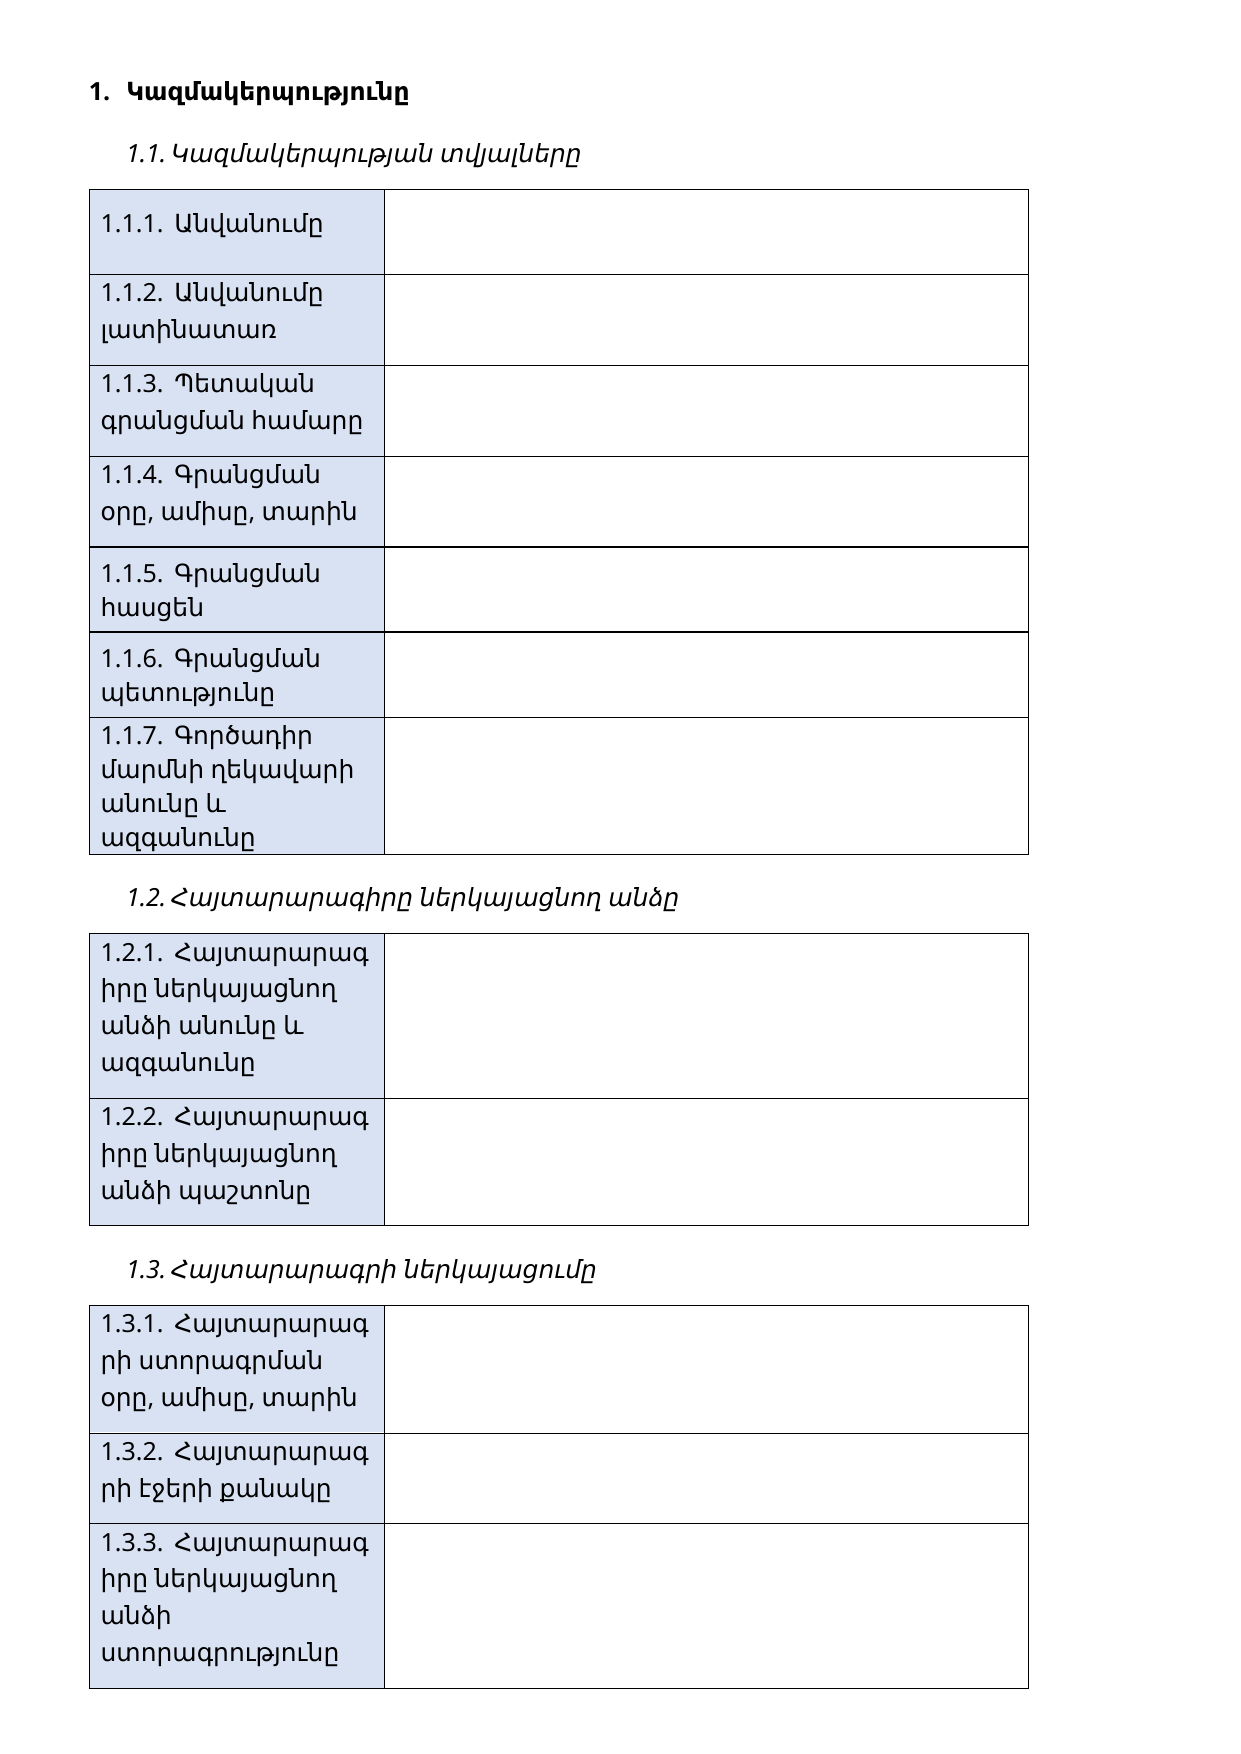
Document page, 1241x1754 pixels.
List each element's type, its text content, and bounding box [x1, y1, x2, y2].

table_cell Հայտարարագրի էջերի քանակը [90, 1434, 384, 1523]
table_cell Անվանումը լատինատառ [90, 275, 384, 365]
table_header Հայտարարագիրը ներկայացնող անձի անունը և ազգանունը [90, 934, 384, 1098]
table_cell Հայտարարագիրը ներկայացնող անձի պաշտոնը [90, 1099, 384, 1225]
list Հայտարարագրի ներկայացումը [126, 1251, 1153, 1285]
table_header [385, 190, 1028, 274]
table_cell Գրանցման օրը, ամիսը, տարին [90, 457, 384, 546]
table_cell [385, 718, 1028, 854]
table_cell Գրանցման հասցեն [90, 548, 384, 631]
table_cell Հայտարարագիրը ներկայացնող անձի ստորագրությունը [90, 1524, 384, 1688]
table_cell [385, 1434, 1028, 1523]
table_header [385, 1306, 1028, 1432]
table_header Հայտարարագրի ստորագրման օրը, ամիսը, տարին [90, 1306, 384, 1432]
list Կազմակերպության տվյալները [126, 135, 1153, 169]
table_cell Գրանցման պետությունը [90, 633, 384, 717]
table_cell [385, 366, 1028, 456]
list Հայտարարագիրը ներկայացնող անձը [126, 880, 1153, 914]
table_cell [385, 275, 1028, 365]
table_cell Պետական գրանցման համարը [90, 366, 384, 456]
table_cell [385, 548, 1028, 631]
table_header Անվանումը [90, 190, 384, 274]
table_cell Գործադիր մարմնի ղեկավարի անունը և ազգանունը [90, 718, 384, 854]
table_cell [385, 1099, 1028, 1225]
list Կազմակերպությունը [89, 73, 1153, 108]
table_cell [385, 457, 1028, 546]
table_header [385, 934, 1028, 1098]
table_cell [385, 1524, 1028, 1688]
table_cell [385, 633, 1028, 717]
